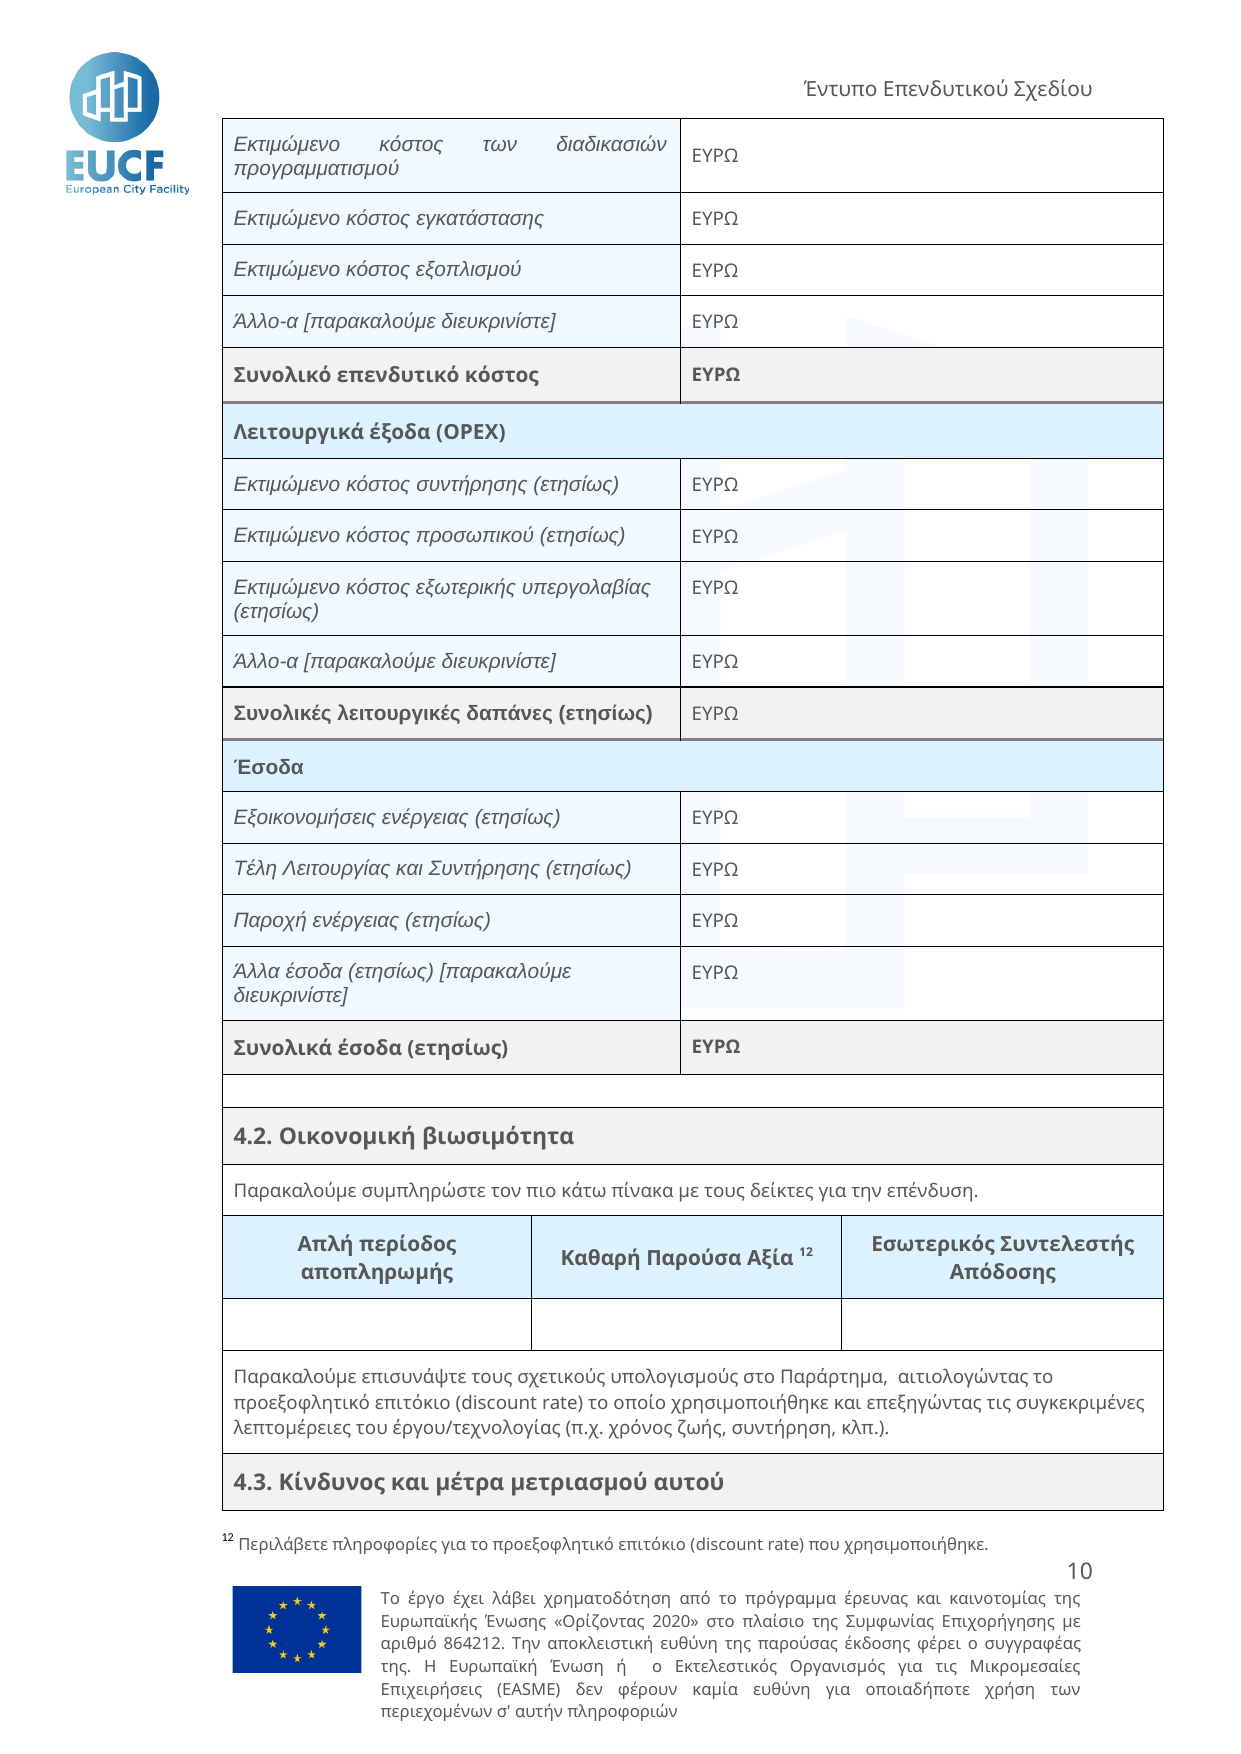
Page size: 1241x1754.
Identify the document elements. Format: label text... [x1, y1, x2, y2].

table_cell Απλή περίοδος αποπληρωμής [223, 1216, 531, 1298]
table_cell Εσωτερικός Συντελεστής Απόδοσης [842, 1216, 1163, 1298]
table_cell Άλλο-α [παρακαλούμε διευκρινίστε] [223, 296, 680, 347]
table_cell ΕΥΡΩ [681, 636, 1163, 686]
table_cell ΕΥΡΩ [681, 844, 1163, 894]
table_cell ΕΥΡΩ [681, 245, 1163, 295]
table_cell Άλλα έσοδα (ετησίως) [παρακαλούμε διευκρινίστε] [223, 947, 680, 1020]
table_cell Συνολικά έσοδα (ετησίως) [223, 1021, 680, 1074]
table_cell Έσοδα [223, 741, 1163, 791]
table_cell ΕΥΡΩ [681, 895, 1163, 946]
picture [66, 52, 189, 195]
table_cell Εκτιμώμενο κόστος προσωπικού (ετησίως) [223, 510, 680, 561]
table_cell ΕΥΡΩ [681, 792, 1163, 843]
table_cell ΕΥΡΩ [681, 348, 1163, 401]
table_cell ΕΥΡΩ [681, 688, 1163, 738]
picture [232, 1586, 362, 1673]
table_cell [842, 1299, 1163, 1350]
table_cell ΕΥΡΩ [681, 510, 1163, 561]
table_cell [223, 1299, 531, 1350]
table_cell ΕΥΡΩ [681, 947, 1163, 1020]
table_cell ΕΥΡΩ [681, 193, 1163, 244]
table_cell ΕΥΡΩ [681, 1021, 1163, 1074]
table_cell Άλλο-α [παρακαλούμε διευκρινίστε] [223, 636, 680, 686]
table_cell Συνολικές λειτουργικές δαπάνες (ετησίως) [223, 688, 680, 738]
table_cell Εκτιμώμενο κόστος εγκατάστασης [223, 193, 680, 244]
table_cell Εξοικονομήσεις ενέργειας (ετησίως) [223, 792, 680, 843]
table_cell Εκτιμώμενο κόστος συντήρησης (ετησίως) [223, 459, 680, 509]
table_cell ΕΥΡΩ [681, 562, 1163, 635]
table_cell Συνολικό επενδυτικό κόστος [223, 348, 680, 401]
table_cell Εκτιμώμενο κόστος των διαδικασιών προγραμματισμού [223, 119, 680, 192]
table_cell Εκτιμώμενο κόστος εξωτερικής υπεργολαβίας (ετησίως) [223, 562, 680, 635]
table_cell [532, 1299, 841, 1350]
table_cell Λειτουργικά έξοδα (OPEX) [223, 404, 1163, 458]
table_cell ΕΥΡΩ [681, 296, 1163, 347]
table_cell ΕΥΡΩ [681, 119, 1163, 192]
table_cell 4.3. Κίνδυνος και μέτρα μετριασμού αυτού [223, 1454, 1163, 1510]
table_cell Τέλη Λειτουργίας και Συντήρησης (ετησίως) [223, 844, 680, 894]
table_cell [223, 1075, 1163, 1107]
table_cell Παροχή ενέργειας (ετησίως) [223, 895, 680, 946]
table_cell 4.2. Οικονομική βιωσιμότητα [223, 1108, 1163, 1164]
table_cell ΕΥΡΩ [681, 459, 1163, 509]
table_cell Καθαρή Παρούσα Αξία [532, 1216, 841, 1298]
table_cell Παρακαλούμε συμπληρώστε τον πιο κάτω πίνακα με τους δείκτες για την επένδυση. [223, 1165, 1163, 1215]
table_cell Παρακαλούμε επισυνάψτε τους σχετικούς υπολογισμούς στο Παράρτημα, αιτιολογώντας το προεξοφλητικό επιτόκιο (discount rate) το οποίο χρησιμοποιήθηκε και επεξηγώντας τις συγκεκριμένες λεπτομέρειες του έργου/τεχνολογίας (π.χ. χρόνος ζωής, συντήρηση, κλπ.). [223, 1351, 1163, 1452]
table_cell Εκτιμώμενο κόστος εξοπλισμού [223, 245, 680, 295]
